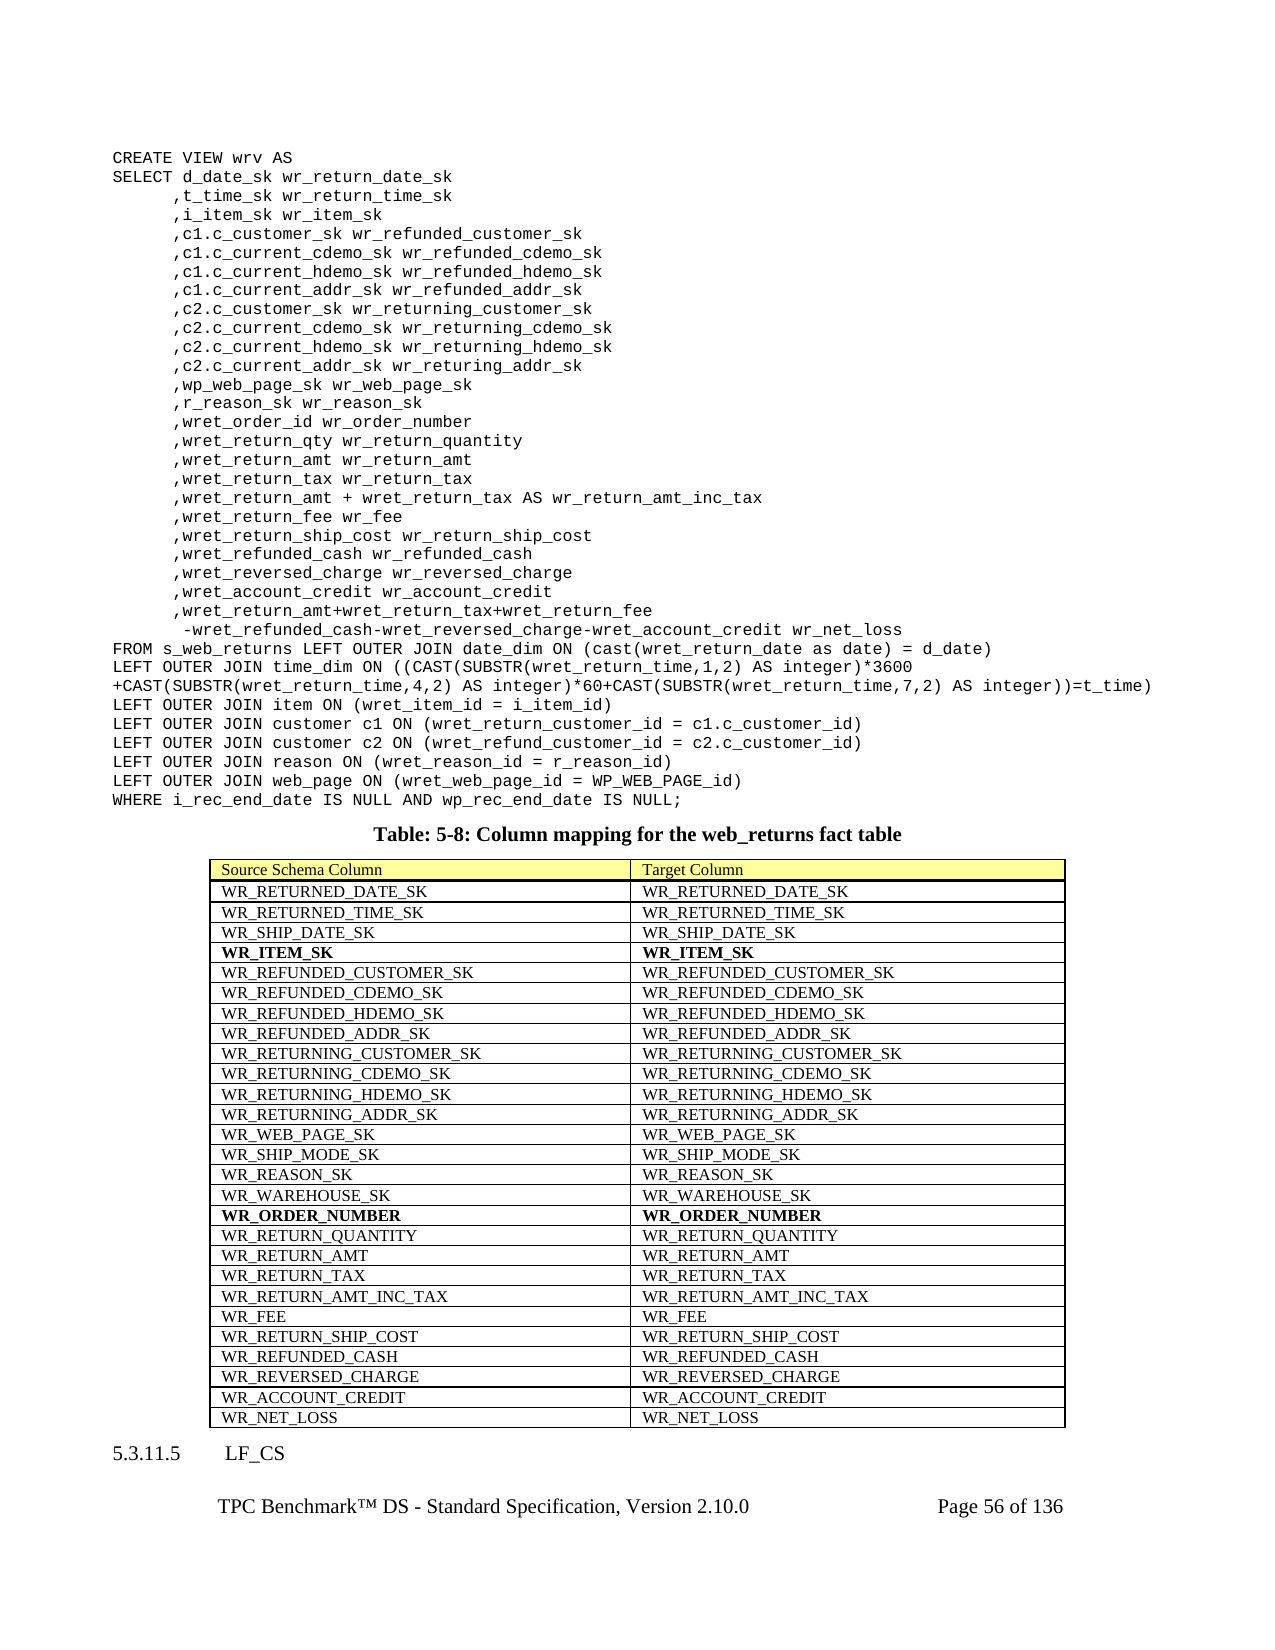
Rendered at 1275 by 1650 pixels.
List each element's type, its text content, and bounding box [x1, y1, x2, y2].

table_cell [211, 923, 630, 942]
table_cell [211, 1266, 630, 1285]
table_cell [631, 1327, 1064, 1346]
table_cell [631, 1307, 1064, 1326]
text ,c1.c_current_hdemo_sk wr_refunded_hdemo_sk [112, 263, 1162, 282]
text ,wret_return_tax wr_return_tax [112, 471, 1162, 489]
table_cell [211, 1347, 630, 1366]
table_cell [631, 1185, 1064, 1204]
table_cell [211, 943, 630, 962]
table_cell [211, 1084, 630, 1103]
text CREATE VIEW wrv AS [112, 150, 1162, 169]
text ,wret_order_id wr_order_number [112, 414, 1162, 433]
text ,wret_return_amt + wret_return_tax AS wr_return_amt_inc_tax [112, 489, 1162, 508]
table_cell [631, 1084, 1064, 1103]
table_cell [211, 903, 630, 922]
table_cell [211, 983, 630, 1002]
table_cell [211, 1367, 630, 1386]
list Table: 5-8: Column mapping for the web_returns fact table [112, 822, 1162, 846]
text ,c2.c_current_cdemo_sk wr_returning_cdemo_sk [112, 320, 1162, 338]
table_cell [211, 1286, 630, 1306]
text ,c1.c_current_addr_sk wr_refunded_addr_sk [112, 282, 1162, 301]
text ,wret_account_credit wr_account_credit [112, 584, 1162, 602]
text FROM s_web_returns LEFT OUTER JOIN date_dim ON (cast(wret_return_date as date) = d_date) [112, 640, 1162, 659]
text ,wret_return_amt+wret_return_tax+wret_return_fee [112, 602, 1162, 621]
text SELECT d_date_sk wr_return_date_sk [112, 169, 1162, 188]
text LEFT OUTER JOIN time_dim ON ((CAST(SUBSTR(wret_return_time,1,2) AS integer)*3600 [112, 659, 1162, 678]
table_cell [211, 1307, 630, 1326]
text ,c2.c_current_addr_sk wr_returing_addr_sk [112, 357, 1162, 376]
text ,t_time_sk wr_return_time_sk [112, 188, 1162, 207]
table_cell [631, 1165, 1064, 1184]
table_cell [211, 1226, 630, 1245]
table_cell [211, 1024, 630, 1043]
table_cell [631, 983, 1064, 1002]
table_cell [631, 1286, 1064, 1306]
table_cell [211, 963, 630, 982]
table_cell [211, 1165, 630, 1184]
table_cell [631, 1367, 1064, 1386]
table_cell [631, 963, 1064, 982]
text ,wret_return_fee wr_fee [112, 508, 1162, 527]
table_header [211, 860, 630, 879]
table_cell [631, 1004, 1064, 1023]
text LEFT OUTER JOIN customer c1 ON (wret_return_customer_id = c1.c_customer_id) [112, 716, 1162, 734]
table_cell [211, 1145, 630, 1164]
text ,wret_return_ship_cost wr_return_ship_cost [112, 527, 1162, 546]
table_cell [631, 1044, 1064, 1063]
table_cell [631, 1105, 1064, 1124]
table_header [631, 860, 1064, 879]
text ,i_item_sk wr_item_sk [112, 207, 1162, 225]
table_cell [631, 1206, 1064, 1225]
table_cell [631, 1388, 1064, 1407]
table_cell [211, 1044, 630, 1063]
text ,wp_web_page_sk wr_web_page_sk [112, 376, 1162, 395]
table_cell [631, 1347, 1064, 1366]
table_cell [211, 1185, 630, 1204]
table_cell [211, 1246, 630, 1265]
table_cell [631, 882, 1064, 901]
text ,wret_refunded_cash wr_refunded_cash [112, 546, 1162, 565]
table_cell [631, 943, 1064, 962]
text ,wret_return_amt wr_return_amt [112, 452, 1162, 471]
text ,c1.c_current_cdemo_sk wr_refunded_cdemo_sk [112, 244, 1162, 263]
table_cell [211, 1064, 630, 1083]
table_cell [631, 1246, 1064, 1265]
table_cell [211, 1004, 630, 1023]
text LEFT OUTER JOIN item ON (wret_item_id = i_item_id) [112, 697, 1162, 716]
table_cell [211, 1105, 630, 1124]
text ,wret_return_qty wr_return_quantity [112, 433, 1162, 452]
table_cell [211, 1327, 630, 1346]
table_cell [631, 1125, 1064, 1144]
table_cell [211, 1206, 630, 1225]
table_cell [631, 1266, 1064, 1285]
text LEFT OUTER JOIN reason ON (wret_reason_id = r_reason_id) [112, 753, 1162, 772]
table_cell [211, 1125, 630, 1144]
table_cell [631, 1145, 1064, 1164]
text ,r_reason_sk wr_reason_sk [112, 395, 1162, 414]
text WHERE i_rec_end_date IS NULL AND wp_rec_end_date IS NULL; [112, 791, 1162, 810]
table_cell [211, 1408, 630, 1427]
text ,wret_reversed_charge wr_reversed_charge [112, 565, 1162, 584]
text LEFT OUTER JOIN web_page ON (wret_web_page_id = WP_WEB_PAGE_id) [112, 772, 1162, 791]
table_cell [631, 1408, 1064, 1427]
text ,c2.c_customer_sk wr_returning_customer_sk [112, 301, 1162, 320]
text ,c1.c_customer_sk wr_refunded_customer_sk [112, 225, 1162, 244]
text +CAST(SUBSTR(wret_return_time,4,2) AS integer)*60+CAST(SUBSTR(wret_return_time,7,2) AS integer))=t_time) [112, 678, 1162, 697]
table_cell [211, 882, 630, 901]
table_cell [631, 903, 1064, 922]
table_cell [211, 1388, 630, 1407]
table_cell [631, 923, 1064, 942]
text LF_CS [112, 1440, 1162, 1464]
text -wret_refunded_cash-wret_reversed_charge-wret_account_credit wr_net_loss [112, 621, 1162, 640]
text ,c2.c_current_hdemo_sk wr_returning_hdemo_sk [112, 338, 1162, 357]
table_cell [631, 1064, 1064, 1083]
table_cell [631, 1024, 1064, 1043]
text LEFT OUTER JOIN customer c2 ON (wret_refund_customer_id = c2.c_customer_id) [112, 734, 1162, 753]
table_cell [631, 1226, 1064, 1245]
